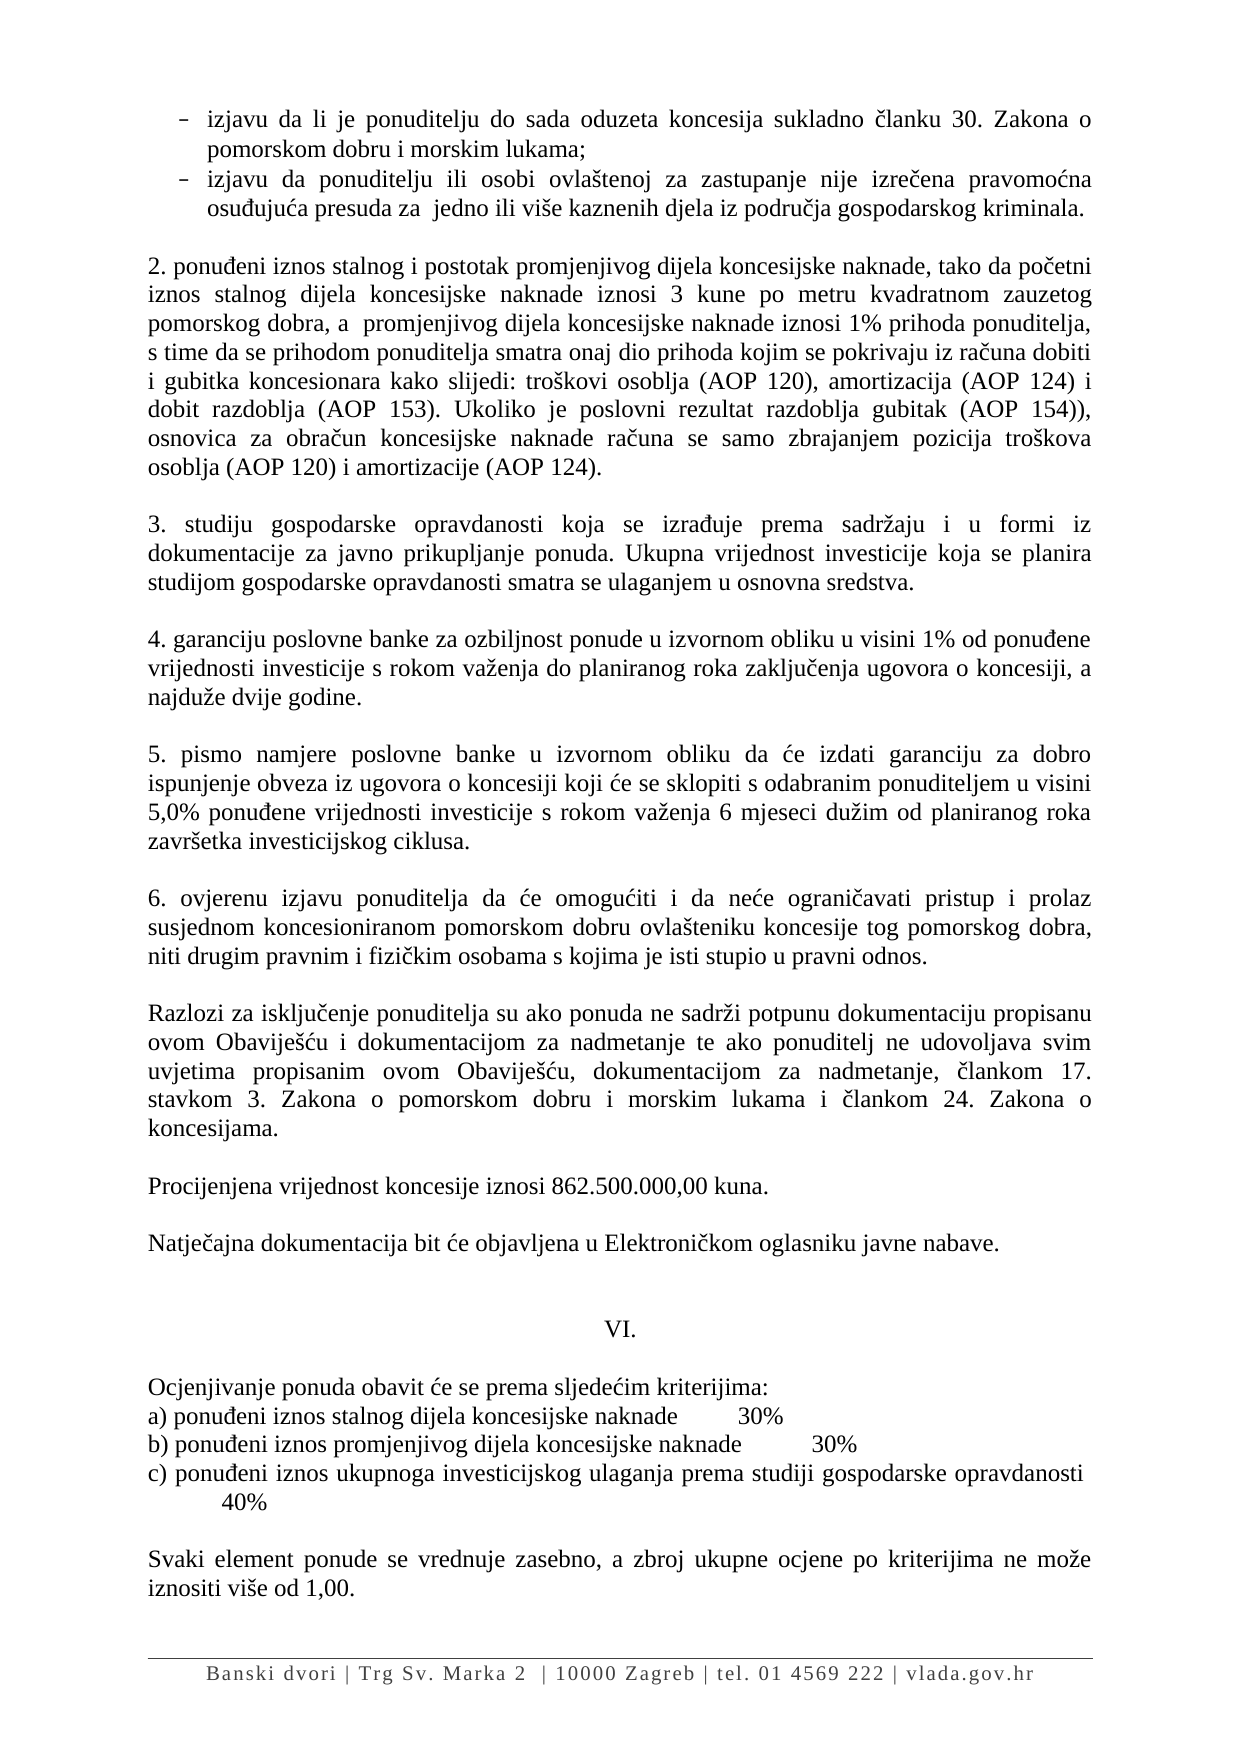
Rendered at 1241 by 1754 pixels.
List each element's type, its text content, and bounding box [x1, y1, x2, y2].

text Natječajna dokumentacija bit će objavljena u Elektroničkom oglasniku javne nabave. [148, 1228, 1093, 1257]
list izjavu da li je ponuditelju do sada oduzeta koncesija sukladno članku 30. Zakona o pomorskom dobru i morskim lukama; [177, 103, 1093, 163]
text 3. studiju gospodarske opravdanosti koja se izrađuje prema sadržaju i u formi iz dokumentacije za javno prikupljanje ponuda. Ukupna vrijednost investicije koja se planira studijom gospodarske opravdanosti smatra se ulaganjem u osnovna sredstva. [148, 509, 1093, 596]
text Razlozi za isključenje ponuditelja su ako ponuda ne sadrži potpunu dokumentaciju propisanu ovom Obaviješću i dokumentacijom za nadmetanje te ako ponuditelj ne udovoljava svim uvjetima propisanim ovom Obaviješću, dokumentacijom za nadmetanje, člankom 17. stavkom 3. Zakona o pomorskom dobru i morskim lukama i člankom 24. Zakona o koncesijama. [148, 998, 1093, 1142]
list izjavu da ponuditelju ili osobi ovlaštenoj za zastupanje nije izrečena pravomoćna osuđujuća presuda za jedno ili više kaznenih djela iz područja gospodarskog kriminala. [177, 163, 1093, 222]
text 5. pismo namjere poslovne banke u izvornom obliku da će izdati garanciju za dobro ispunjenje obveza iz ugovora o koncesiji koji će se sklopiti s odabranim ponuditeljem u visini 5,0% ponuđene vrijednosti investicije s rokom važenja 6 mjeseci dužim od planiranog roka završetka investicijskog ciklusa. [148, 739, 1093, 854]
text 6. ovjerenu izjavu ponuditelja da će omogućiti i da neće ograničavati pristup i prolaz susjednom koncesioniranom pomorskom dobru ovlašteniku koncesije tog pomorskog dobra, niti drugim pravnim i fizičkim osobama s kojima je isti stupio u pravni odnos. [148, 883, 1093, 969]
text c) ponuđeni iznos ukupnoga investicijskog ulaganja prema studiji gospodarske opravdanosti 40% [148, 1458, 1093, 1516]
text a) ponuđeni iznos stalnog dijela koncesijske naknade 30% [148, 1401, 1093, 1429]
text 4. garanciju poslovne banke za ozbiljnost ponude u izvornom obliku u visini 1% od ponuđene vrijednosti investicije s rokom važenja do planiranog roka zaključenja ugovora o koncesiji, a najduže dvije godine. [148, 624, 1093, 711]
text Ocjenjivanje ponuda obavit će se prema sljedećim kriterijima: [148, 1372, 1093, 1401]
text b) ponuđeni iznos promjenjivog dijela koncesijske naknade 30% [148, 1429, 1093, 1458]
text Procijenjena vrijednost koncesije iznosi 862.500.000,00 kuna. [148, 1171, 1093, 1199]
text 2. ponuđeni iznos stalnog i postotak promjenjivog dijela koncesijske naknade, tako da početni iznos stalnog dijela koncesijske naknade iznosi 3 kune po metru kvadratnom zauzetog pomorskog dobra, a promjenjivog dijela koncesijske naknade iznosi 1% prihoda ponuditelja, s time da se prihodom ponuditelja smatra onaj dio prihoda kojim se pokrivaju iz računa dobiti i gubitka koncesionara kako slijedi: troškovi osoblja (AOP 120), amortizacija (AOP 124) i dobit razdoblja (AOP 153). Ukoliko je poslovni rezultat razdoblja gubitak (AOP 154)), osnovica za obračun koncesijske naknade računa se samo zbrajanjem pozicija troškova osoblja (AOP 120) i amortizacije (AOP 124). [148, 251, 1093, 481]
text Svaki element ponude se vrednuje zasebno, a zbroj ukupne ocjene po kriterijima ne može iznositi više od 1,00. [148, 1544, 1093, 1602]
text VI. [148, 1314, 1093, 1343]
